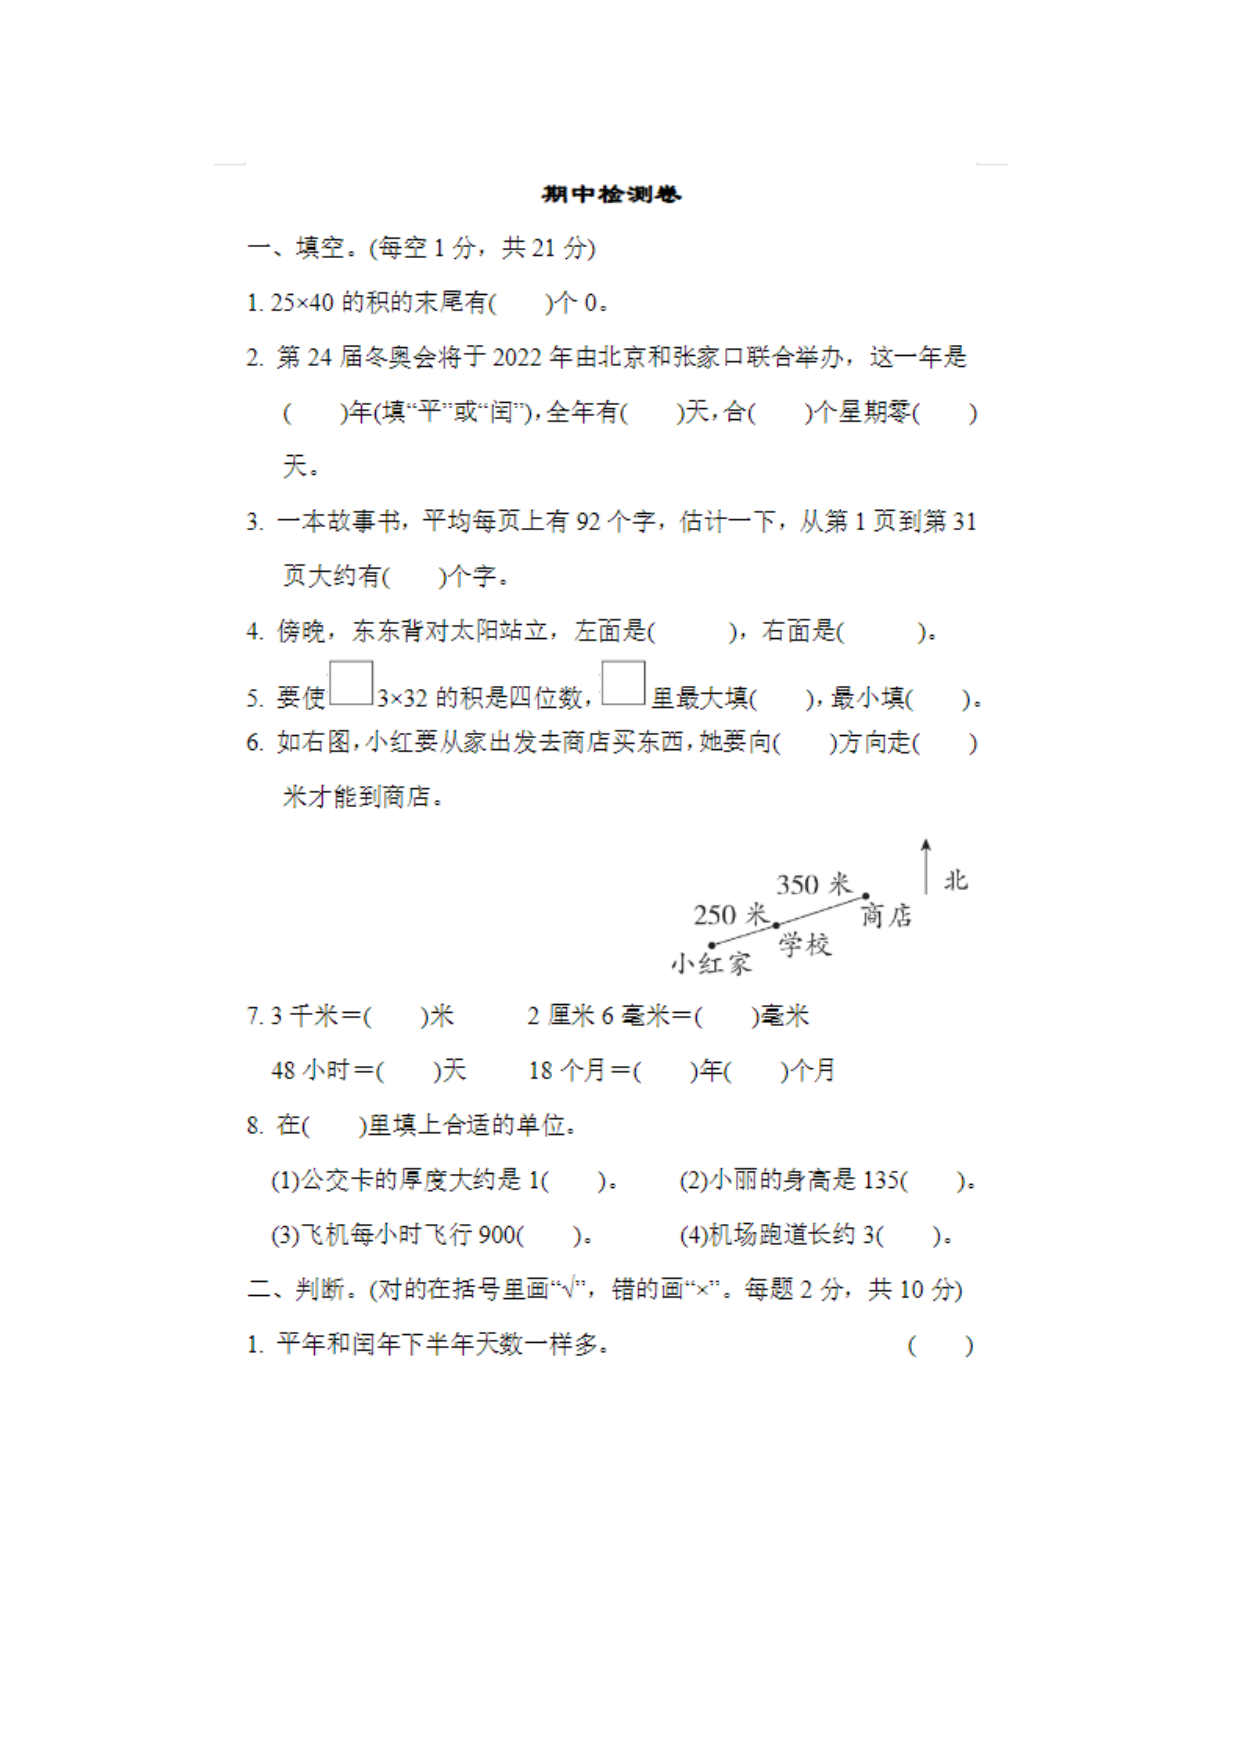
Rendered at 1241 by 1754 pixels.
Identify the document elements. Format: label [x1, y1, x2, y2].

picture [206, 162, 1034, 1381]
